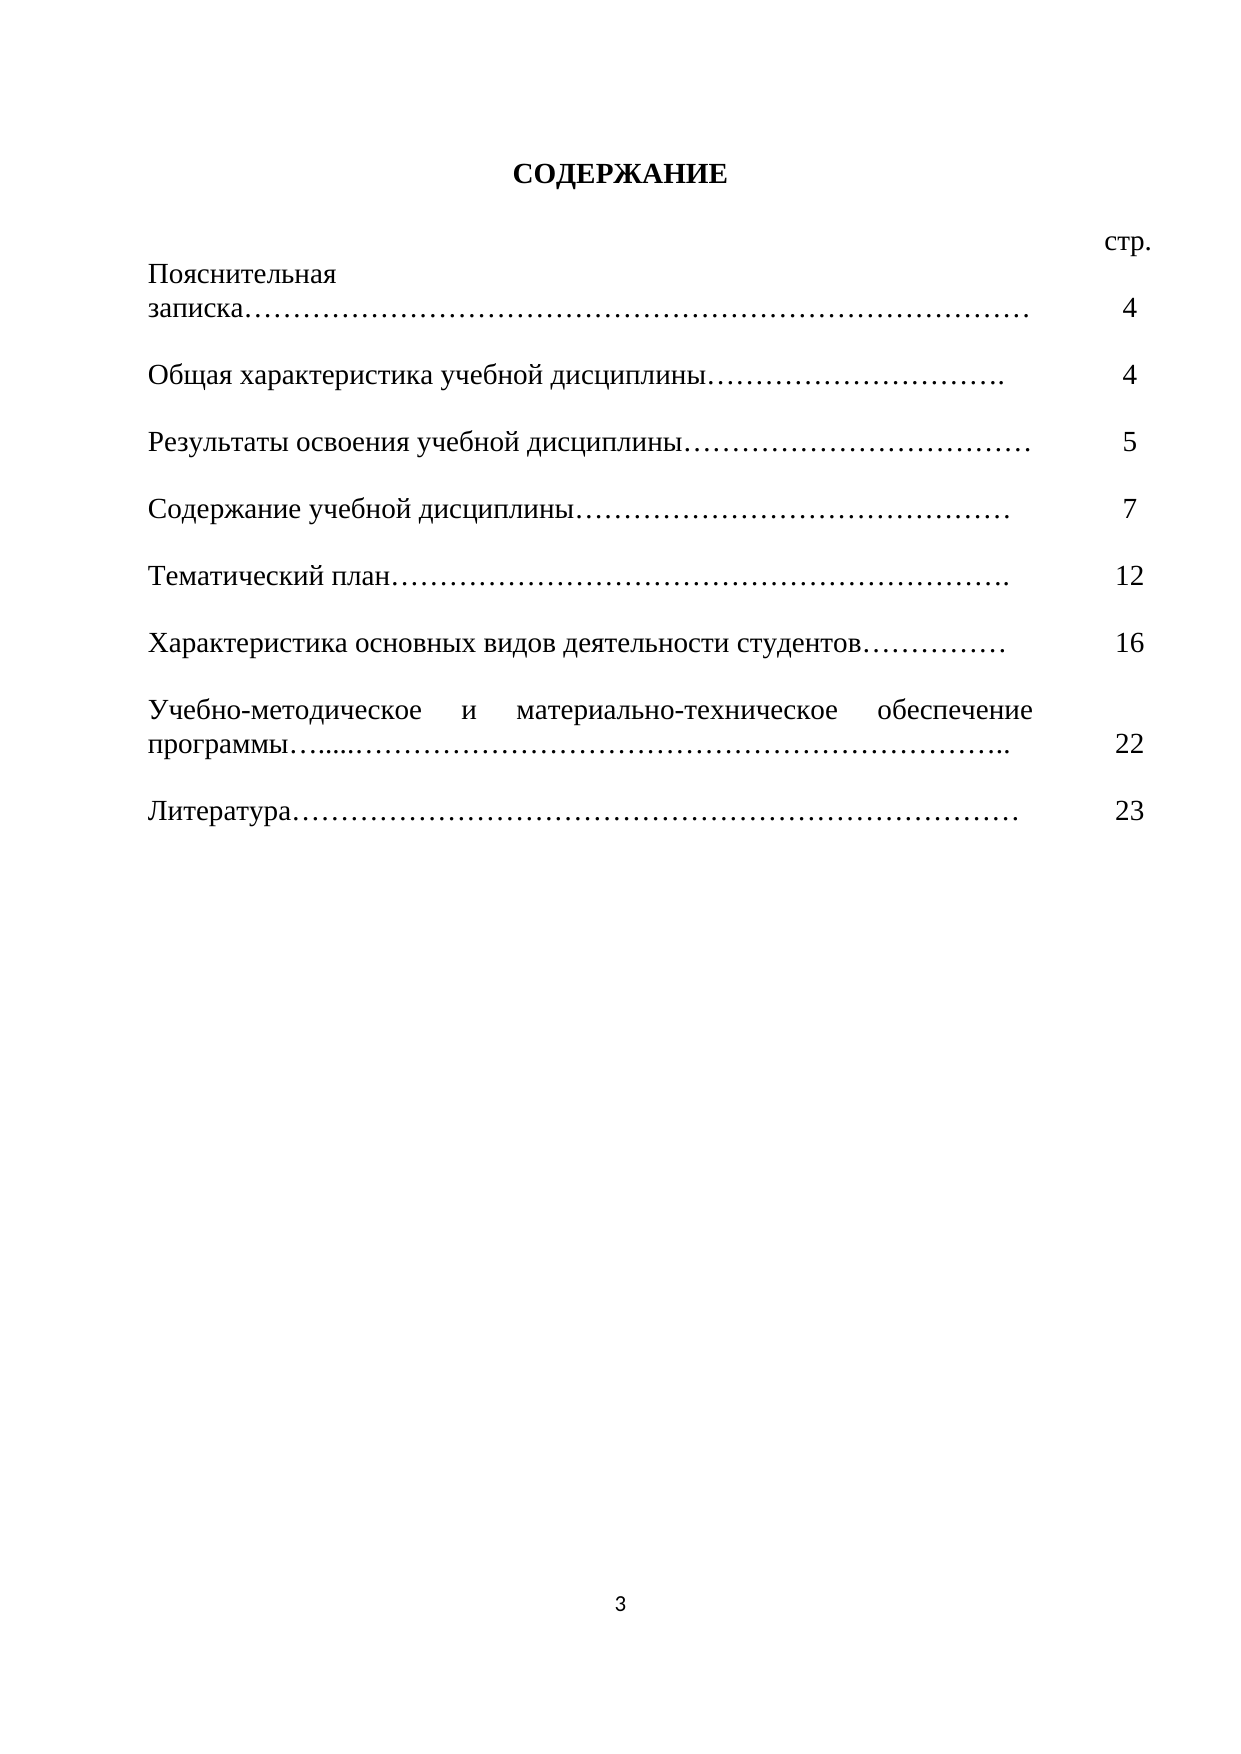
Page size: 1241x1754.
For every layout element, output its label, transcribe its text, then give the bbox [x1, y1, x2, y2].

table_cell 4 [1045, 357, 1155, 424]
text стр. [89, 223, 1152, 256]
table_cell Содержание учебной дисциплины……………………………………… [78, 491, 1044, 558]
table_cell Тематический план………………………………………………………. [78, 558, 1044, 625]
table_cell Литература………………………………………………………………… [78, 793, 1044, 827]
table_cell 23 [1045, 793, 1155, 827]
table_cell 16 [1045, 625, 1155, 692]
table_cell Результаты освоения учебной дисциплины……………………………… [78, 424, 1044, 491]
table_header Пояснительная записка……………………………………………………………………… [78, 256, 1044, 357]
table_cell Общая характеристика учебной дисциплины…………………………. [78, 357, 1044, 424]
text СОДЕРЖАНИЕ [89, 156, 1152, 189]
table_cell 7 [1045, 491, 1155, 558]
table_cell Характеристика основных видов деятельности студентов…………… [78, 625, 1044, 692]
table_cell 5 [1045, 424, 1155, 491]
table_cell Учебно-методическое и материально-техническое обеспечение программы….....………………………………………………………….. [78, 693, 1044, 793]
table_cell 12 [1045, 558, 1155, 625]
table_cell 22 [1045, 693, 1155, 793]
table_header 4 [1045, 256, 1155, 357]
